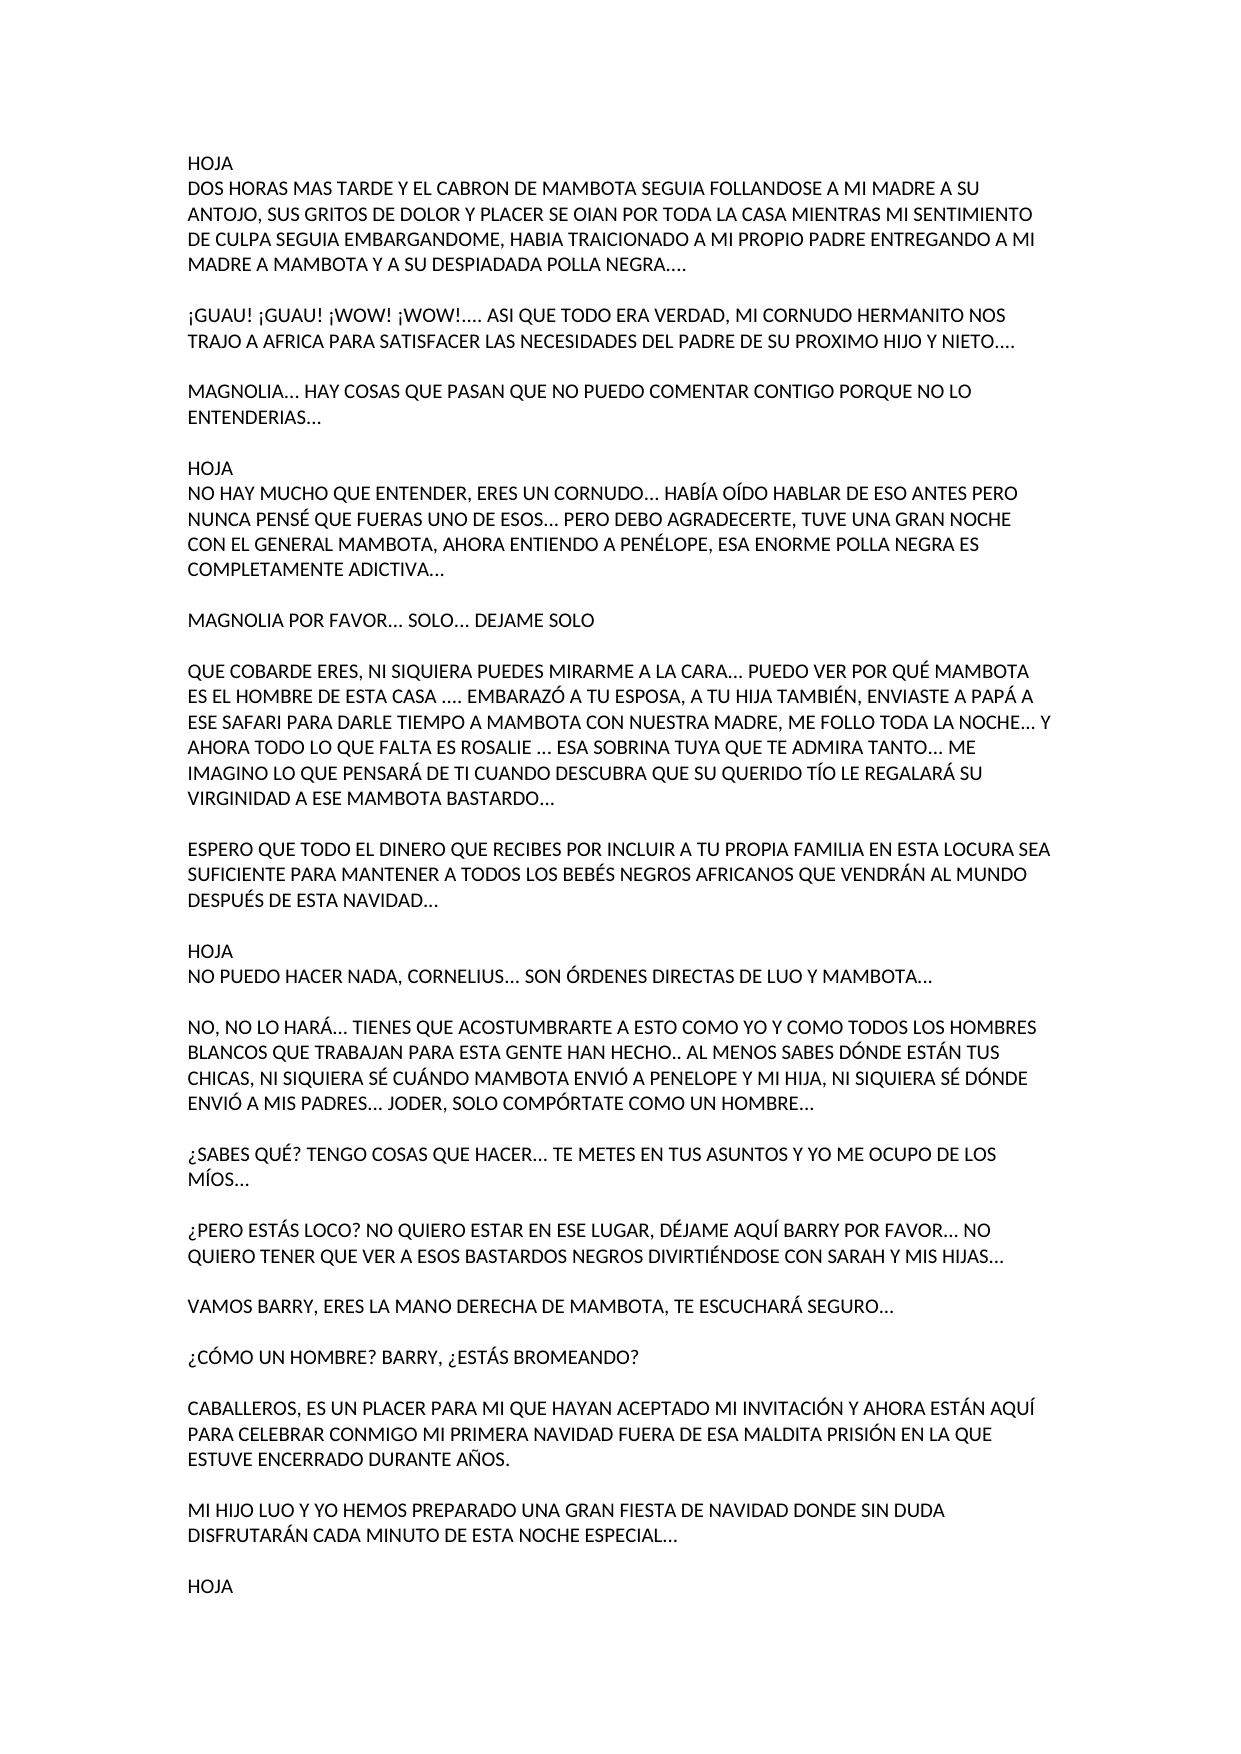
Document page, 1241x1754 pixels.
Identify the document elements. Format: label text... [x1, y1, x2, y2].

text DOS HORAS MAS TARDE Y EL CABRON DE MAMBOTA SEGUIA FOLLANDOSE A MI MADRE A SU ANTOJO, SUS GRITOS DE DOLOR Y PLACER SE OIAN POR TODA LA CASA MIENTRAS MI SENTIMIENTO DE CULPA SEGUIA EMBARGANDOME, HABIA TRAICIONADO A MI PROPIO PADRE ENTREGANDO A MI MADRE A MAMBOTA Y A SU DESPIADADA POLLA NEGRA.... [187, 175, 1053, 277]
text ¿CÓMO UN HOMBRE? BARRY, ¿ESTÁS BROMEANDO? [187, 1344, 1053, 1370]
text QUE COBARDE ERES, NI SIQUIERA PUEDES MIRARME A LA CARA... PUEDO VER POR QUÉ MAMBOTA ES EL HOMBRE DE ESTA CASA .... EMBARAZÓ A TU ESPOSA, A TU HIJA TAMBIÉN, ENVIASTE A PAPÁ A ESE SAFARI PARA DARLE TIEMPO A MAMBOTA CON NUESTRA MADRE, ME FOLLO TODA LA NOCHE... Y AHORA TODO LO QUE FALTA ES ROSALIE ... ESA SOBRINA TUYA QUE TE ADMIRA TANTO... ME IMAGINO LO QUE PENSARÁ DE TI CUANDO DESCUBRA QUE SU QUERIDO TÍO LE REGALARÁ SU VIRGINIDAD A ESE MAMBOTA BASTARDO... [187, 658, 1053, 811]
text MI HIJO LUO Y YO HEMOS PREPARADO UNA GRAN FIESTA DE NAVIDAD DONDE SIN DUDA DISFRUTARÁN CADA MINUTO DE ESTA NOCHE ESPECIAL... [187, 1497, 1053, 1548]
text CABALLEROS, ES UN PLACER PARA MI QUE HAYAN ACEPTADO MI INVITACIÓN Y AHORA ESTÁN AQUÍ PARA CELEBRAR CONMIGO MI PRIMERA NAVIDAD FUERA DE ESA MALDITA PRISIÓN EN LA QUE ESTUVE ENCERRADO DURANTE AÑOS. [187, 1395, 1053, 1472]
text NO, NO LO HARÁ... TIENES QUE ACOSTUMBRARTE A ESTO COMO YO Y COMO TODOS LOS HOMBRES BLANCOS QUE TRABAJAN PARA ESTA GENTE HAN HECHO.. AL MENOS SABES DÓNDE ESTÁN TUS CHICAS, NI SIQUIERA SÉ CUÁNDO MAMBOTA ENVIÓ A PENELOPE Y MI HIJA, NI SIQUIERA SÉ DÓNDE ENVIÓ A MIS PADRES... JODER, SOLO COMPÓRTATE COMO UN HOMBRE... [187, 1014, 1053, 1116]
text ESPERO QUE TODO EL DINERO QUE RECIBES POR INCLUIR A TU PROPIA FAMILIA EN ESTA LOCURA SEA SUFICIENTE PARA MANTENER A TODOS LOS BEBÉS NEGROS AFRICANOS QUE VENDRÁN AL MUNDO DESPUÉS DE ESTA NAVIDAD... [187, 836, 1053, 912]
text HOJA [187, 455, 1053, 480]
text ¡GUAU! ¡GUAU! ¡WOW! ¡WOW!.... ASI QUE TODO ERA VERDAD, MI CORNUDO HERMANITO NOS TRAJO A AFRICA PARA SATISFACER LAS NECESIDADES DEL PADRE DE SU PROXIMO HIJO Y NIETO.... [187, 302, 1053, 353]
text ¿SABES QUÉ? TENGO COSAS QUE HACER... TE METES EN TUS ASUNTOS Y YO ME OCUPO DE LOS MÍOS... [187, 1141, 1053, 1192]
text HOJA [187, 1573, 1053, 1599]
text ¿PERO ESTÁS LOCO? NO QUIERO ESTAR EN ESE LUGAR, DÉJAME AQUÍ BARRY POR FAVOR... NO QUIERO TENER QUE VER A ESOS BASTARDOS NEGROS DIVIRTIÉNDOSE CON SARAH Y MIS HIJAS... [187, 1217, 1053, 1268]
text VAMOS BARRY, ERES LA MANO DERECHA DE MAMBOTA, TE ESCUCHARÁ SEGURO... [187, 1294, 1053, 1319]
text HOJA [187, 938, 1053, 963]
text HOJA [187, 150, 1053, 175]
text MAGNOLIA... HAY COSAS QUE PASAN QUE NO PUEDO COMENTAR CONTIGO PORQUE NO LO ENTENDERIAS... [187, 379, 1053, 429]
text NO PUEDO HACER NADA, CORNELIUS... SON ÓRDENES DIRECTAS DE LUO Y MAMBOTA... [187, 963, 1053, 989]
text MAGNOLIA POR FAVOR... SOLO... DEJAME SOLO [187, 607, 1053, 633]
text NO HAY MUCHO QUE ENTENDER, ERES UN CORNUDO... HABÍA OÍDO HABLAR DE ESO ANTES PERO NUNCA PENSÉ QUE FUERAS UNO DE ESOS... PERO DEBO AGRADECERTE, TUVE UNA GRAN NOCHE CON EL GENERAL MAMBOTA, AHORA ENTIENDO A PENÉLOPE, ESA ENORME POLLA NEGRA ES COMPLETAMENTE ADICTIVA... [187, 480, 1053, 582]
